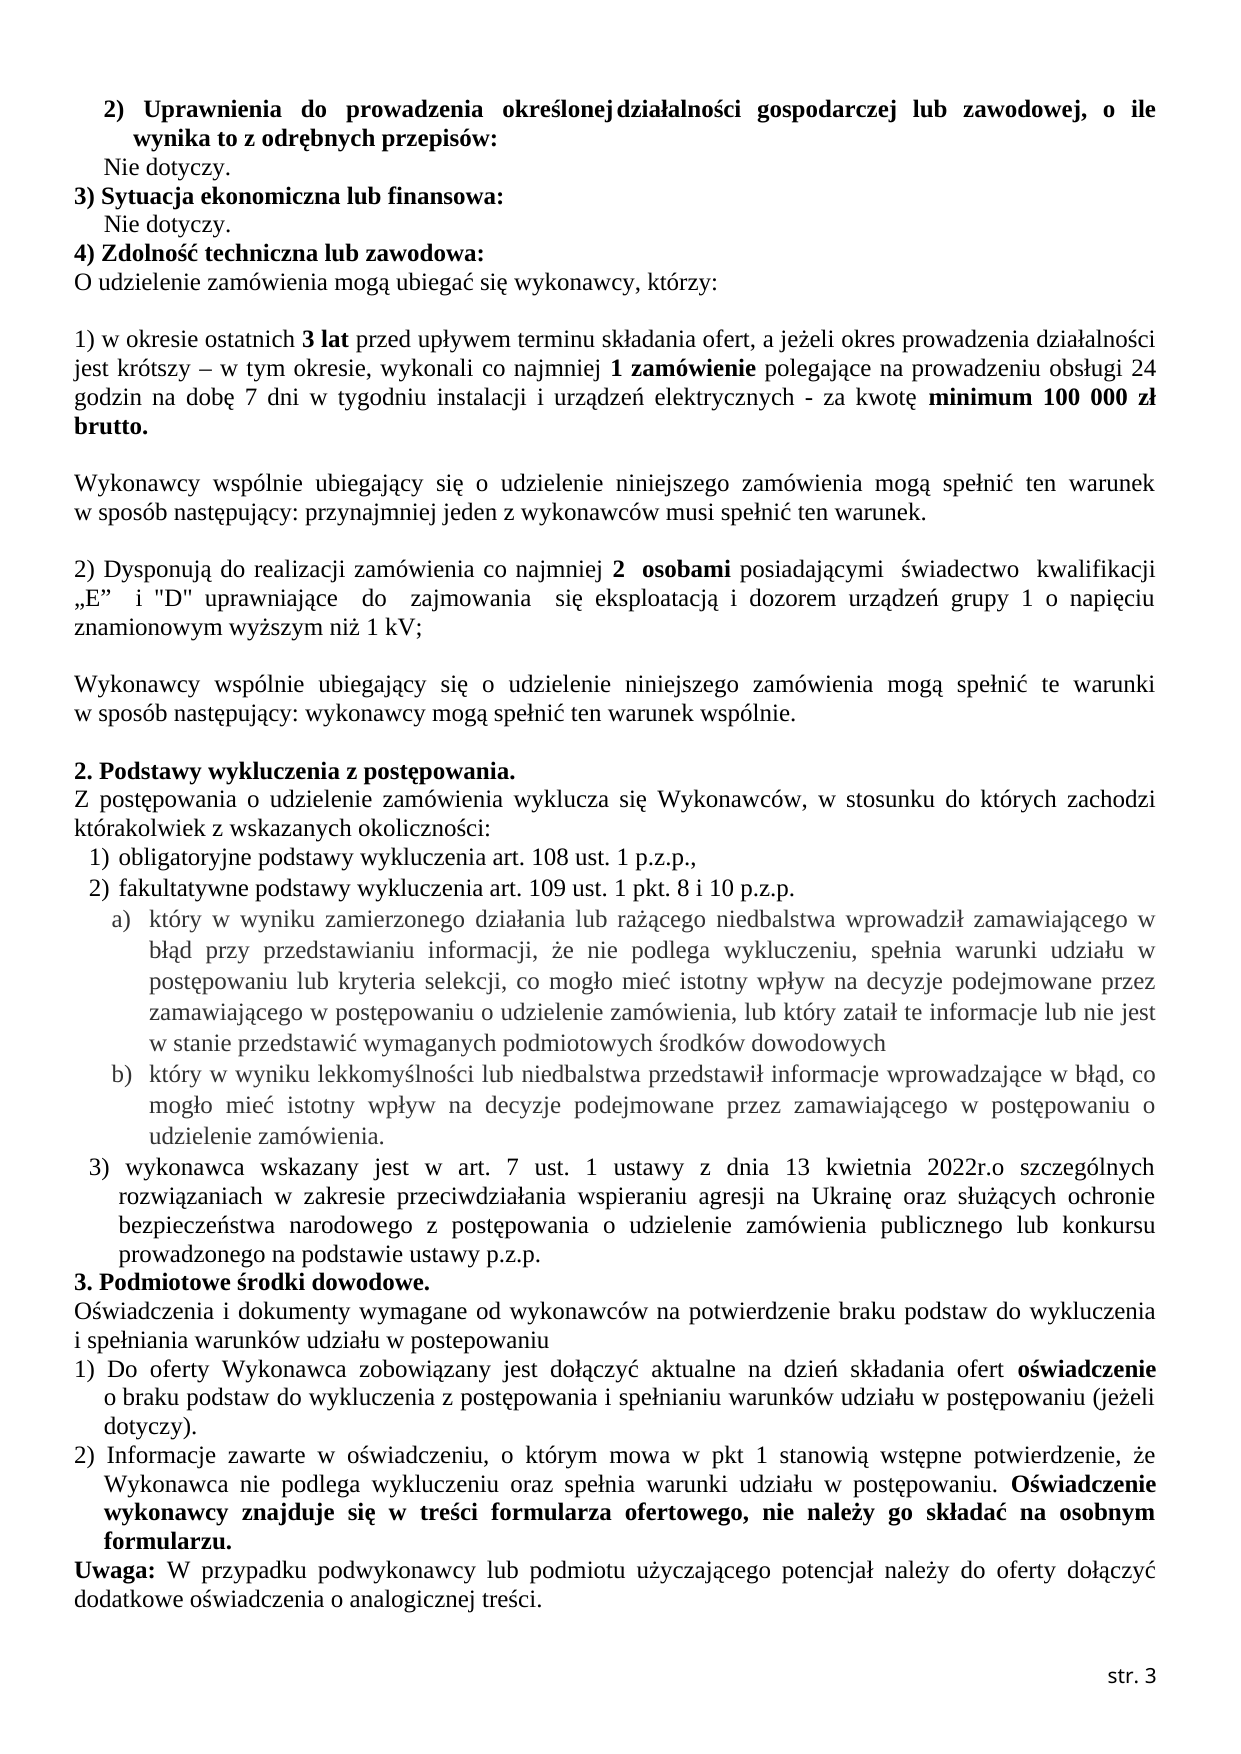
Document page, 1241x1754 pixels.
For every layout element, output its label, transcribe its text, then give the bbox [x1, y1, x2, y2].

list obligatoryjne podstawy wykluczenia art. 108 ust. 1 p.z.p., [89, 842, 1156, 871]
text 3. Podmiotowe środki dowodowe. [74, 1267, 1156, 1296]
text Nie dotyczy. [103, 209, 1156, 238]
text 2. Podstawy wykluczenia z postępowania. [74, 756, 1156, 784]
text 2) Dysponują do realizacji zamówienia co najmniej 2 osobami posiadającymi świadectwo kwalifikacji „E” i "D" uprawniające do zajmowania się eksploatacją i dozorem urządzeń grupy 1 o napięciu znamionowym wyższym niż 1 kV; [74, 554, 1156, 641]
text Uwaga: W przypadku podwykonawcy lub podmiotu użyczającego potencjał należy do oferty dołączyć dodatkowe oświadczenia o analogicznej treści. [74, 1555, 1156, 1612]
list który w wyniku zamierzonego działania lub rażącego niedbalstwa wprowadził zamawiającego w błąd przy przedstawianiu informacji, że nie podlega wykluczeniu, spełnia warunki udziału w postępowaniu lub kryteria selekcji, co mogło mieć istotny wpływ na decyzje podejmowane przez zamawiającego w postępowaniu o udzielenie zamówienia, lub który zataił te informacje lub nie jest w stanie przedstawić wymaganych podmiotowych środków dowodowych [111, 904, 1156, 1057]
text 3) Sytuacja ekonomiczna lub finansowa: [74, 181, 1156, 209]
text 1) w okresie ostatnich 3 lat przed upływem terminu składania ofert, a jeżeli okres prowadzenia działalności jest krótszy – w tym okresie, wykonali co najmniej 1 zamówienie polegające na prowadzeniu obsługi 24 godzin na dobę 7 dni w tygodniu instalacji i urządzeń elektrycznych - za kwotę minimum 100 000 zł brutto. [74, 324, 1156, 439]
text 2) Uprawnienia do prowadzenia określonej działalności gospodarczej lub zawodowej, o ile wynika to z odrębnych przepisów: [103, 94, 1156, 152]
text 4) Zdolność techniczna lub zawodowa: [74, 238, 1156, 267]
text 1) Do oferty Wykonawca zobowiązany jest dołączyć aktualne na dzień składania ofert oświadczenie o braku podstaw do wykluczenia z postępowania i spełnianiu warunków udziału w postępowaniu (jeżeli dotyczy). [74, 1354, 1156, 1440]
text Z postępowania o udzielenie zamówienia wyklucza się Wykonawców, w stosunku do których zachodzi którakolwiek z wskazanych okoliczności: [74, 784, 1156, 842]
list fakultatywne podstawy wykluczenia art. 109 ust. 1 pkt. 8 i 10 p.z.p. [89, 873, 1156, 902]
list Wykonawcy wspólnie ubiegający się o udzielenie niniejszego zamówienia mogą spełnić te warunki w sposób następujący: wykonawcy mogą spełnić ten warunek wspólnie. [74, 669, 1156, 727]
text 2) Informacje zawarte w oświadczeniu, o którym mowa w pkt 1 stanowią wstępne potwierdzenie, że Wykonawca nie podlega wykluczeniu oraz spełnia warunki udziału w postępowaniu. Oświadczenie wykonawcy znajduje się w treści formularza ofertowego, nie należy go składać na osobnym formularzu. [74, 1440, 1156, 1555]
list który w wyniku lekkomyślności lub niedbalstwa przedstawił informacje wprowadzające w błąd, co mogło mieć istotny wpływ na decyzje podejmowane przez zamawiającego w postępowaniu o udzielenie zamówienia. [111, 1059, 1156, 1150]
text Oświadczenia i dokumenty wymagane od wykonawców na potwierdzenie braku podstaw do wykluczenia i spełniania warunków udziału w postepowaniu [74, 1296, 1156, 1354]
text Nie dotyczy. [103, 152, 1156, 181]
text 3) wykonawca wskazany jest w art. 7 ust. 1 ustawy z dnia 13 kwietnia 2022r.o szczególnych rozwiązaniach w zakresie przeciwdziałania wspieraniu agresji na Ukrainę oraz służących ochronie bezpieczeństwa narodowego z postępowania o udzielenie zamówienia publicznego lub konkursu prowadzonego na podstawie ustawy p.z.p. [89, 1152, 1156, 1267]
text Wykonawcy wspólnie ubiegający się o udzielenie niniejszego zamówienia mogą spełnić ten warunek w sposób następujący: przynajmniej jeden z wykonawców musi spełnić ten warunek. [74, 468, 1156, 526]
text O udzielenie zamówienia mogą ubiegać się wykonawcy, którzy: [74, 267, 1156, 296]
